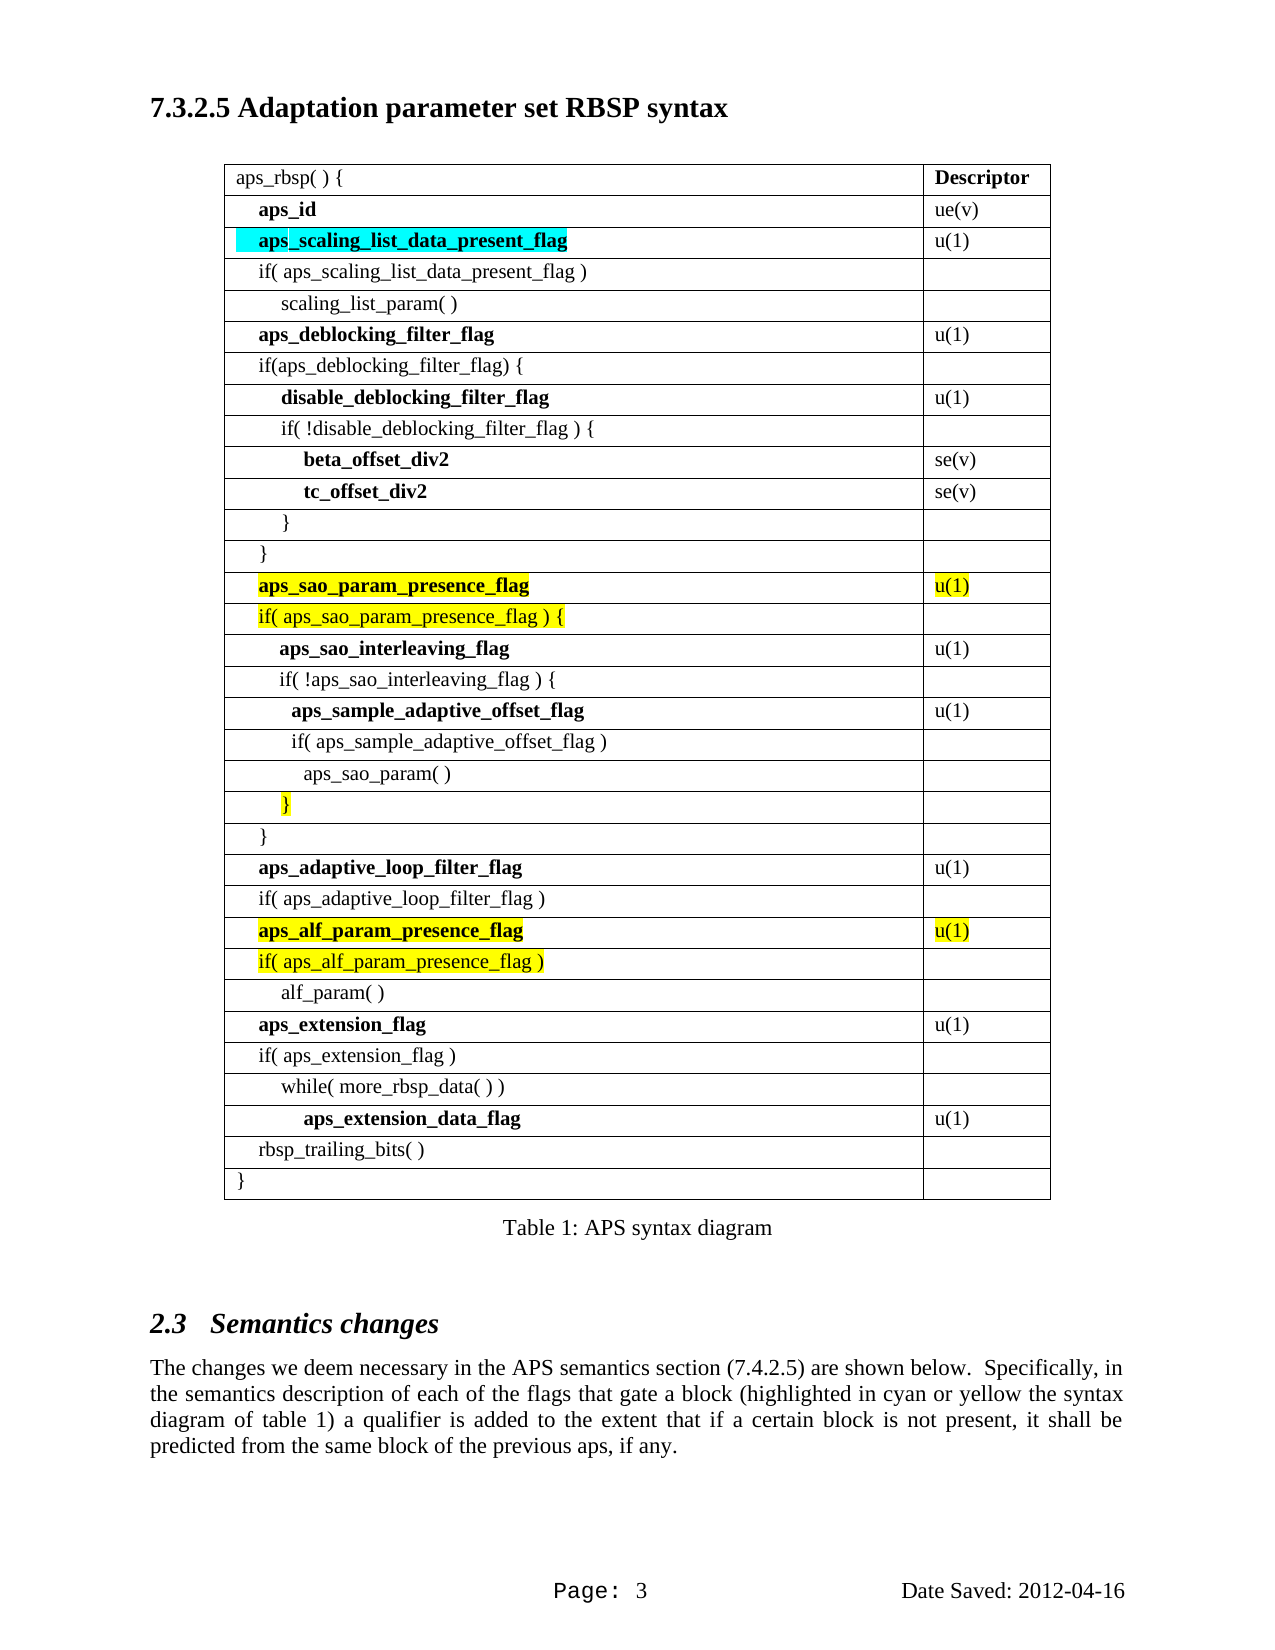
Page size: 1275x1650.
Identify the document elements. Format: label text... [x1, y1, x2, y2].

table_cell u(1) [924, 385, 1050, 415]
table_cell u(1) [924, 228, 1050, 258]
table_cell } [225, 510, 923, 540]
table_cell [924, 667, 1050, 697]
table_header Descriptor [924, 165, 1050, 195]
table_cell if( !disable_deblocking_filter_flag ) { [225, 416, 923, 446]
table_header aps_rbsp( ) { [225, 165, 923, 195]
table_cell u(1) [924, 635, 1050, 666]
table_cell [924, 824, 1050, 854]
table_cell aps_adaptive_loop_filter_flag [225, 855, 923, 885]
table_cell [924, 730, 1050, 760]
table_cell alf_param( ) [225, 980, 923, 1011]
table_cell [924, 510, 1050, 540]
table_cell [924, 1137, 1050, 1167]
table_cell aps_deblocking_filter_flag [225, 322, 923, 352]
table_cell aps_sao_param( ) [225, 761, 923, 791]
table_cell } [225, 541, 923, 572]
table_cell if( aps_alf_param_presence_flag ) [225, 949, 923, 979]
table_cell [924, 761, 1050, 791]
table_cell [924, 1169, 1050, 1199]
table_cell [924, 1074, 1050, 1105]
table_cell [924, 886, 1050, 917]
table_cell [924, 980, 1050, 1011]
table_cell scaling_list_param( ) [225, 291, 923, 321]
table_cell aps_extension_data_flag [225, 1106, 923, 1136]
table_cell if( !aps_sao_interleaving_flag ) { [225, 667, 923, 697]
table_cell disable_deblocking_filter_flag [225, 385, 923, 415]
table_cell aps_sample_adaptive_offset_flag [225, 698, 923, 728]
table_cell if(aps_deblocking_filter_flag) { [225, 353, 923, 383]
table_cell u(1) [924, 698, 1050, 728]
table_cell [924, 416, 1050, 446]
subtitle 7.3.2.5 Adaptation parameter set RBSP syntax [150, 90, 1125, 123]
table_cell u(1) [924, 1106, 1050, 1136]
table_cell if( aps_scaling_list_data_present_flag ) [225, 259, 923, 289]
table_cell [924, 353, 1050, 383]
table_cell se(v) [924, 479, 1050, 509]
table_cell [924, 604, 1050, 634]
table_cell aps_id [225, 196, 923, 227]
table_cell u(1) [924, 918, 1050, 948]
table_cell beta_offset_div2 [225, 447, 923, 478]
table_cell [924, 541, 1050, 572]
table_cell if( aps_extension_flag ) [225, 1043, 923, 1073]
table_cell [924, 1043, 1050, 1073]
table_cell u(1) [924, 322, 1050, 352]
table_cell if( aps_sao_param_presence_flag ) { [225, 604, 923, 634]
table_cell aps_sao_interleaving_flag [225, 635, 923, 666]
table_cell [924, 259, 1050, 289]
table_cell [924, 291, 1050, 321]
table_cell if( aps_adaptive_loop_filter_flag ) [225, 886, 923, 917]
table_cell } [225, 792, 923, 822]
table_cell rbsp_trailing_bits( ) [225, 1137, 923, 1167]
table_cell aps_alf_param_presence_flag [225, 918, 923, 948]
table_cell tc_offset_div2 [225, 479, 923, 509]
table_cell if( aps_sample_adaptive_offset_flag ) [225, 730, 923, 760]
table_cell u(1) [924, 573, 1050, 603]
text Table 1: APS syntax diagram [150, 1214, 1125, 1240]
table_cell } [225, 824, 923, 854]
table_cell u(1) [924, 1012, 1050, 1042]
table_cell ue(v) [924, 196, 1050, 227]
table_cell [924, 949, 1050, 979]
table_cell } [225, 1169, 923, 1199]
table_cell aps_scaling_list_data_present_flag [225, 228, 923, 258]
table_cell se(v) [924, 447, 1050, 478]
table_cell aps_sao_param_presence_flag [225, 573, 923, 603]
table_cell while( more_rbsp_data( ) ) [225, 1074, 923, 1105]
table_cell [924, 792, 1050, 822]
subtitle Semantics changes [150, 1306, 1125, 1339]
table_cell u(1) [924, 855, 1050, 885]
table_cell aps_extension_flag [225, 1012, 923, 1042]
text The changes we deem necessary in the APS semantics section (7.4.2.5) are shown below. Specifically, in the semantics description of each of the flags that gate a block (highlighted in cyan or yellow the syntax diagram of table 1) a qualifier is added to the extent that if a certain block is not present, it shall be predicted from the same block of the previous aps, if any. [150, 1353, 1125, 1459]
